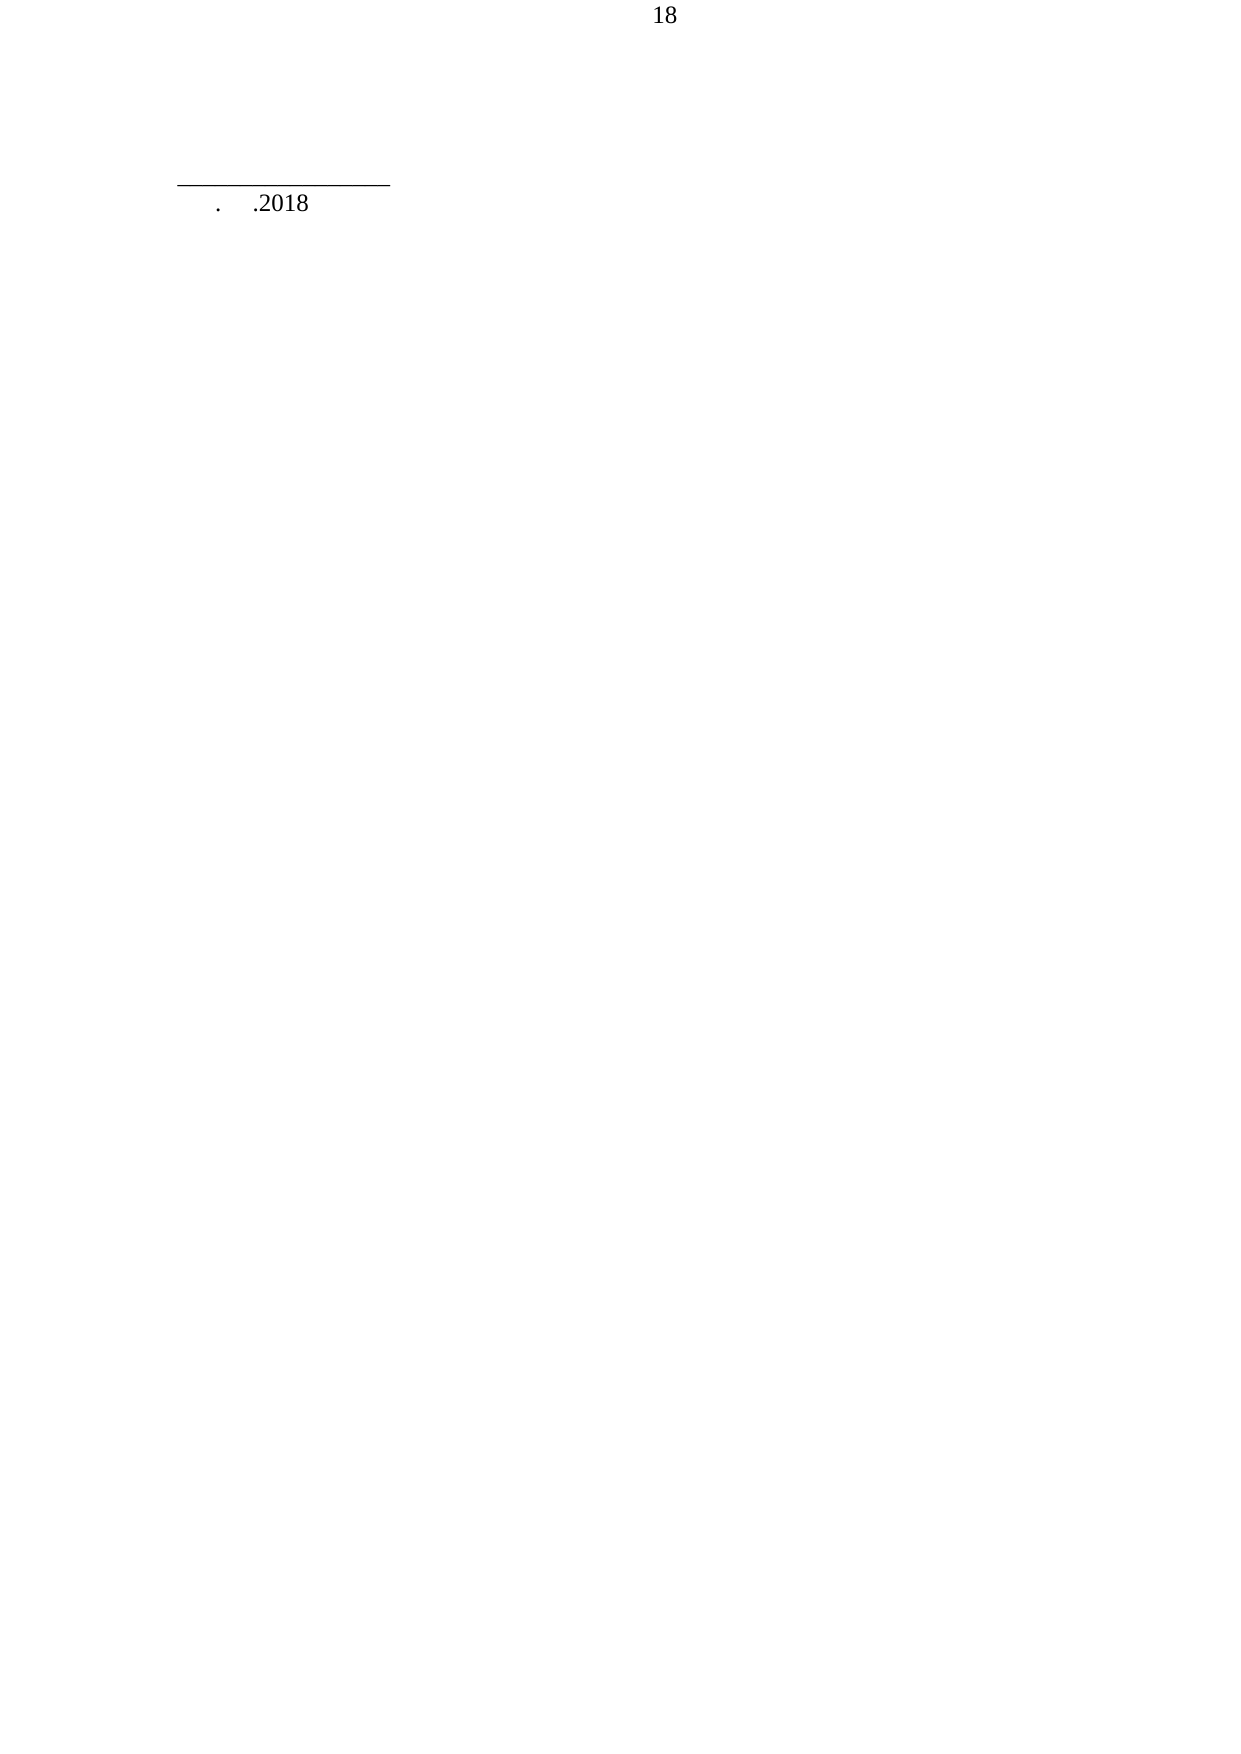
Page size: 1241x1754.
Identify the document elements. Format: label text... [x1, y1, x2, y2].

text _________________ [177, 160, 1152, 188]
text . .2018 [177, 188, 1152, 217]
